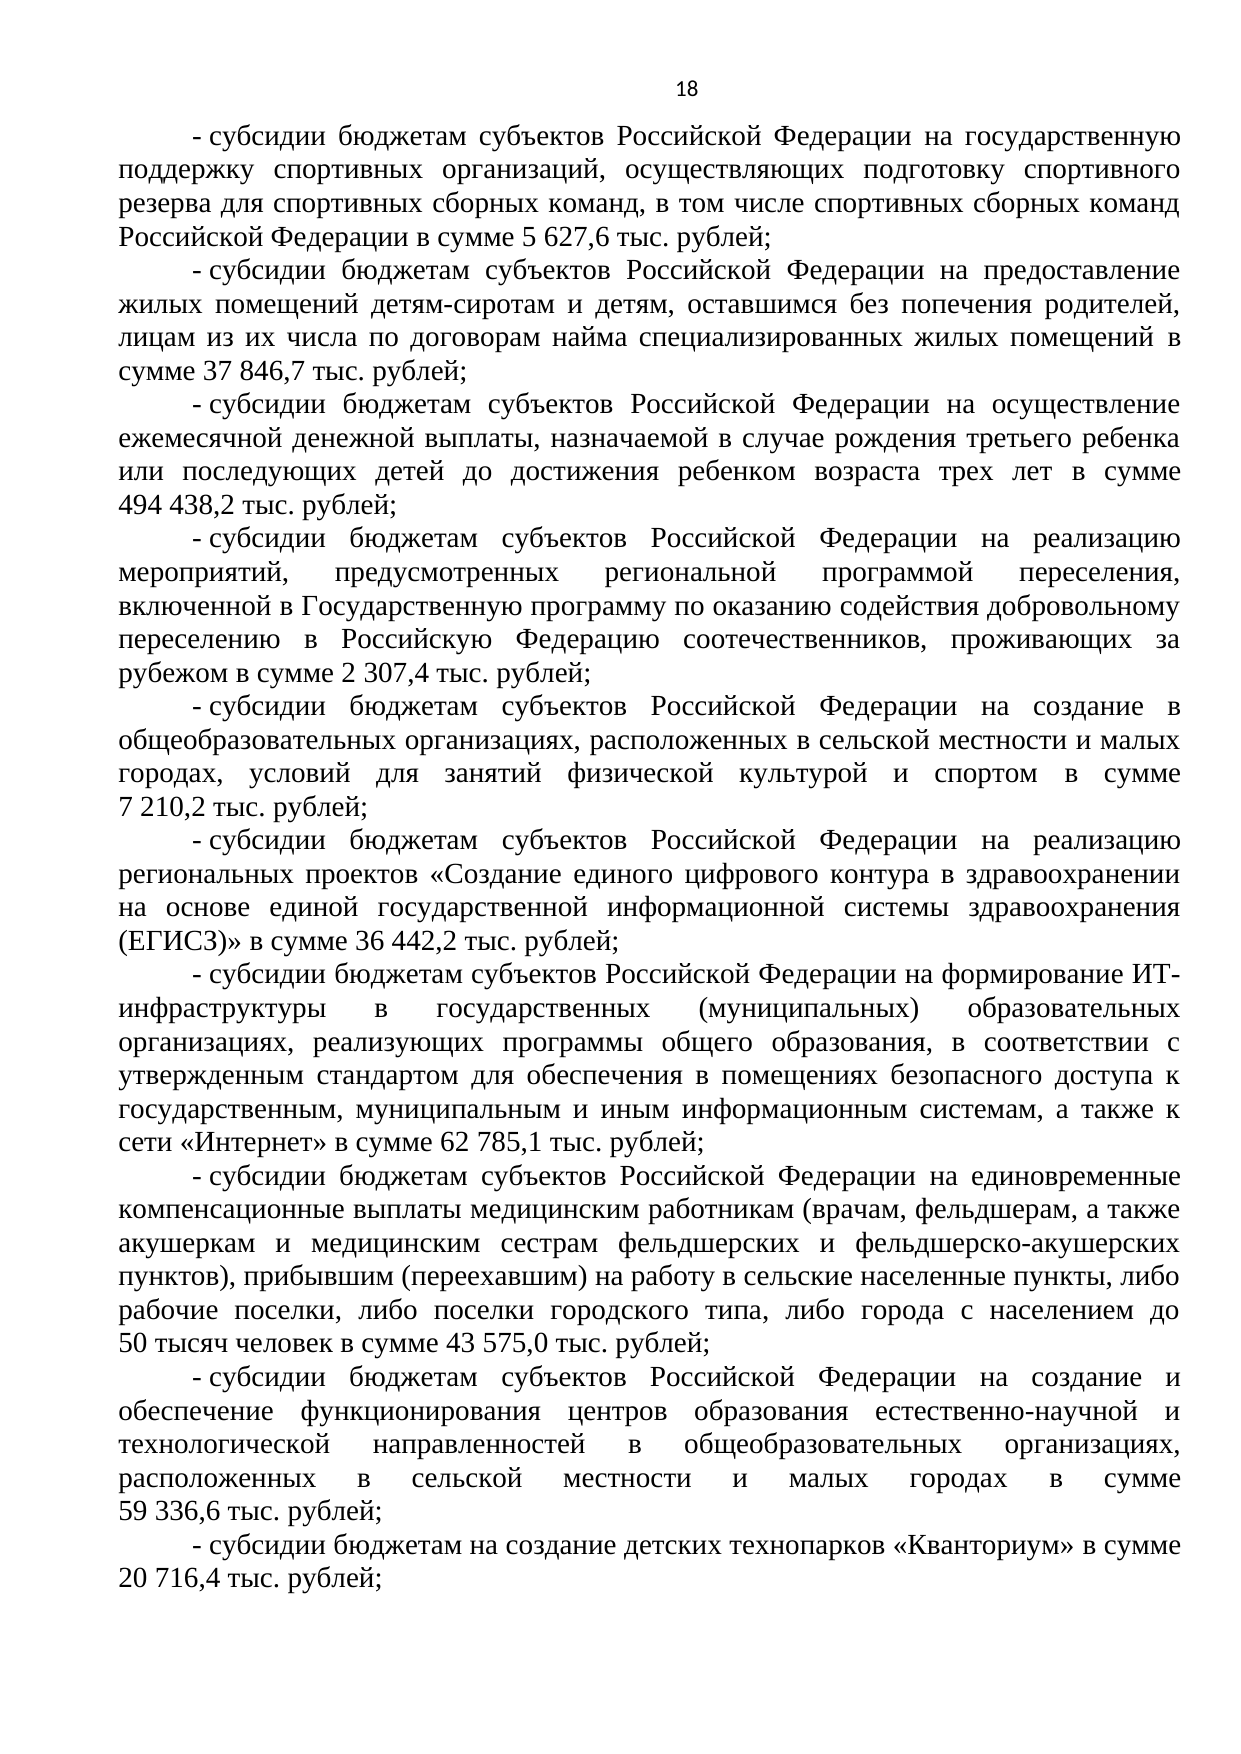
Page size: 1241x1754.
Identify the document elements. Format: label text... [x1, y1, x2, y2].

text - субсидии бюджетам субъектов Российской Федерации на осуществление ежемесячной денежной выплаты, назначаемой в случае рождения третьего ребенка или последующих детей до достижения ребенком возраста трех лет в сумме 494 438,2 тыс. рублей; [118, 386, 1181, 521]
text - субсидии бюджетам субъектов Российской Федерации на реализацию мероприятий, предусмотренных региональной программой переселения, включенной в Государственную программу по оказанию содействия добровольному переселению в Российскую Федерацию соотечественников, проживающих за рубежом в сумме 2 307,4 тыс. рублей; [118, 521, 1181, 688]
text - субсидии бюджетам субъектов Российской Федерации на единовременные компенсационные выплаты медицинским работникам (врачам, фельдшерам, а также акушеркам и медицинским сестрам фельдшерских и фельдшерско-акушерских пунктов), прибывшим (переехавшим) на работу в сельские населенные пункты, либо рабочие поселки, либо поселки городского типа, либо города с населением до 50 тысяч человек в сумме 43 575,0 тыс. рублей; [118, 1158, 1181, 1359]
text - субсидии бюджетам субъектов Российской Федерации на формирование ИТ-инфраструктуры в государственных (муниципальных) образовательных организациях, реализующих программы общего образования, в соответствии с утвержденным стандартом для обеспечения в помещениях безопасного доступа к государственным, муниципальным и иным информационным системам, а также к сети «Интернет» в сумме 62 785,1 тыс. рублей; [118, 957, 1181, 1158]
text - субсидии бюджетам субъектов Российской Федерации на государственную поддержку спортивных организаций, осуществляющих подготовку спортивного резерва для спортивных сборных команд, в том числе спортивных сборных команд Российской Федерации в сумме 5 627,6 тыс. рублей; [118, 118, 1181, 252]
text - субсидии бюджетам субъектов Российской Федерации на реализацию региональных проектов «Создание единого цифрового контура в здравоохранении на основе единой государственной информационной системы здравоохранения (ЕГИСЗ)» в сумме 36 442,2 тыс. рублей; [118, 822, 1181, 957]
text - субсидии бюджетам на создание детских технопарков «Кванториум» в сумме 20 716,4 тыс. рублей; [118, 1527, 1181, 1594]
text - субсидии бюджетам субъектов Российской Федерации на создание в общеобразовательных организациях, расположенных в сельской местности и малых городах, условий для занятий физической культурой и спортом в сумме 7 210,2 тыс. рублей; [118, 688, 1181, 822]
text - субсидии бюджетам субъектов Российской Федерации на создание и обеспечение функционирования центров образования естественно-научной и технологической направленностей в общеобразовательных организациях, расположенных в сельской местности и малых городах в сумме 59 336,6 тыс. рублей; [118, 1359, 1181, 1527]
text - субсидии бюджетам субъектов Российской Федерации на предоставление жилых помещений детям-сиротам и детям, оставшимся без попечения родителей, лицам из их числа по договорам найма специализированных жилых помещений в сумме 37 846,7 тыс. рублей; [118, 252, 1181, 386]
